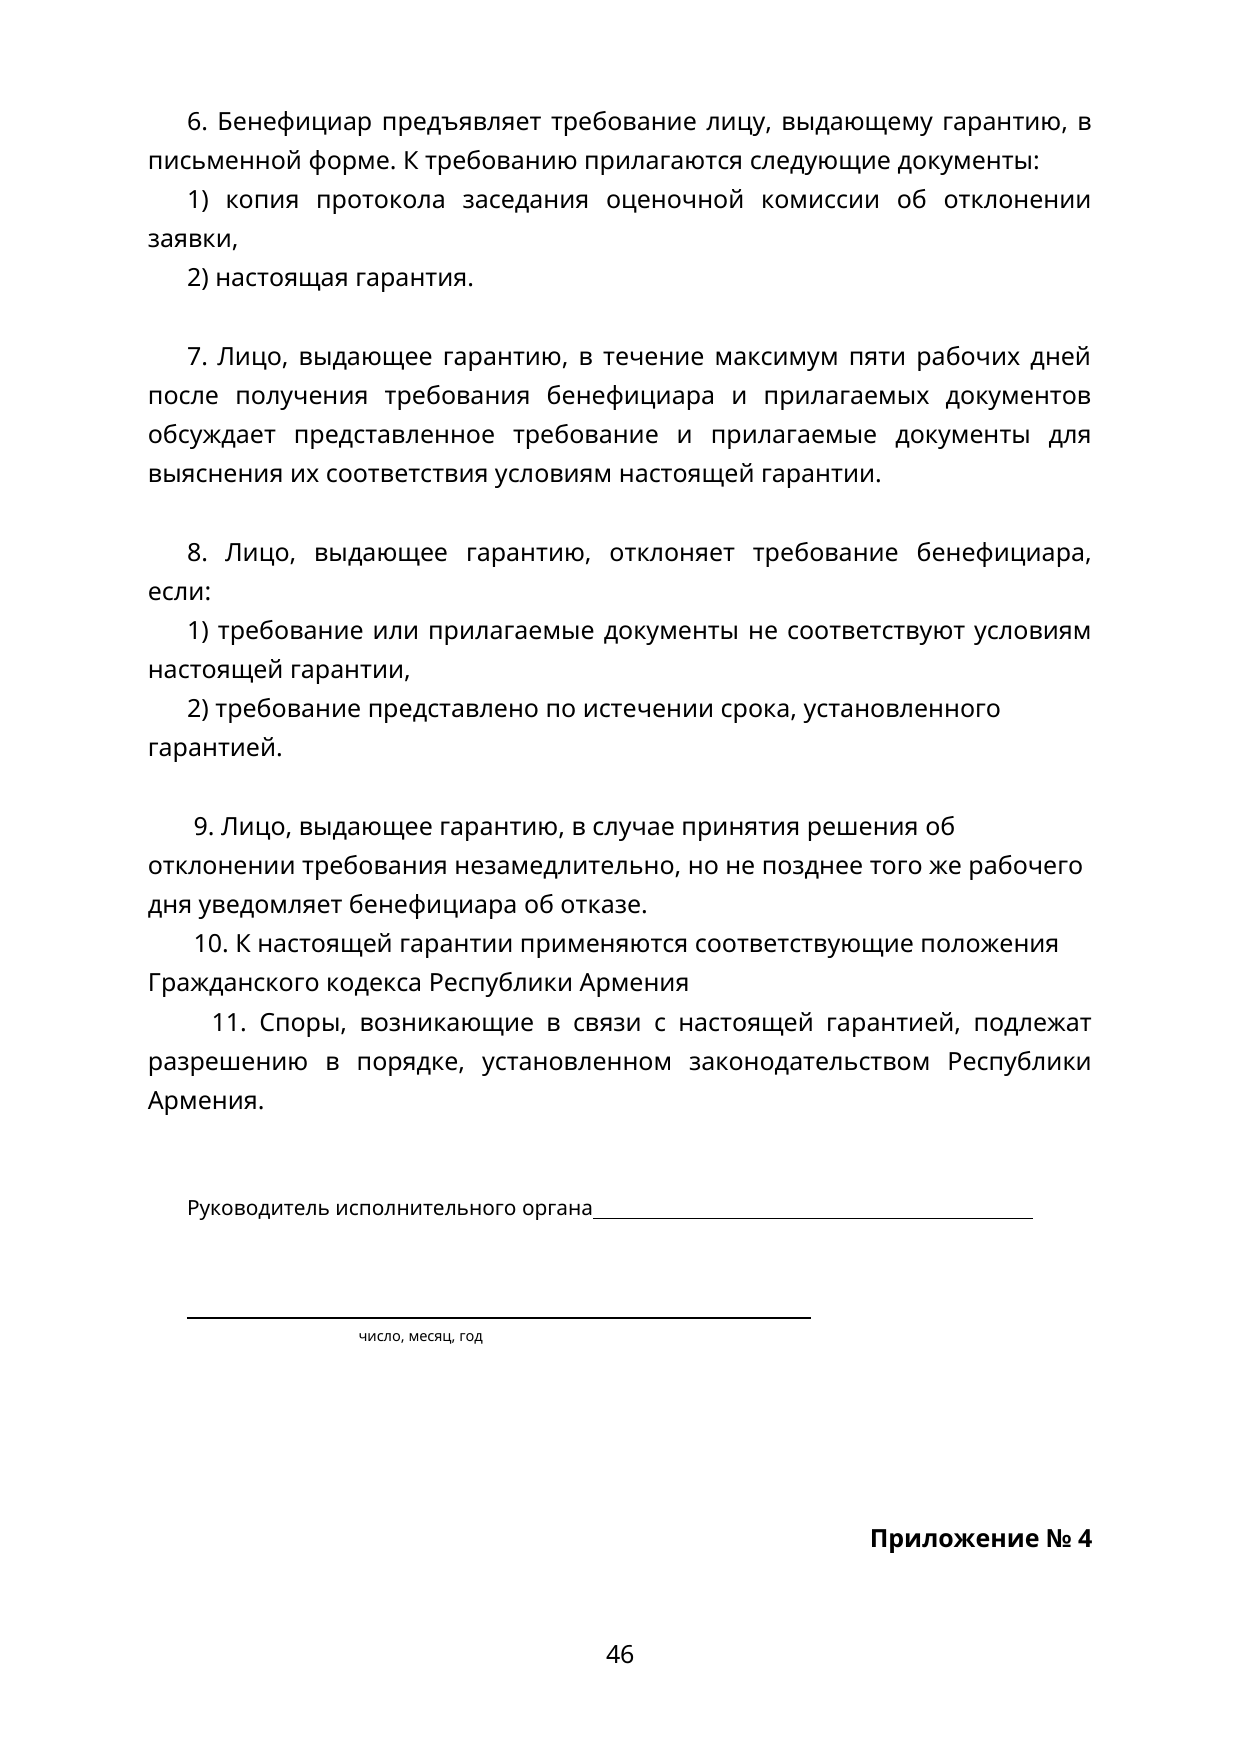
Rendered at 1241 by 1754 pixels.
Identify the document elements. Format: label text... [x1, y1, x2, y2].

text 10. К настоящей гарантии применяются соответствующие положения Гражданского кодекса Республики Армения [148, 926, 1092, 999]
text 1) требование или прилагаемые документы не соответствуют условиям настоящей гарантии, [148, 613, 1092, 686]
text 6. Бенефициар предъявляет требование лицу, выдающему гарантию, в письменной форме. К требованию прилагаются следующие документы: [148, 103, 1092, 177]
text 7. Лицо, выдающее гарантию, в течение максимум пяти рабочих дней после получения требования бенефициара и прилагаемых документов обсуждает представленное требование и прилагаемые документы для выяснения их соответствия условиям настоящей гарантии. [148, 338, 1092, 490]
text Приложение № 4 [148, 1520, 1092, 1554]
text 1) копия протокола заседания оценочной комиссии об отклонении заявки, [148, 182, 1092, 255]
text 9. Лицо, выдающее гарантию, в случае принятия решения об отклонении требования незамедлительно, но не позднее того же рабочего дня уведомляет бенефициара об отказе. [148, 808, 1092, 921]
text 2) требование представлено по истечении срока, установленного гарантией. [148, 691, 1092, 764]
text Руководитель исполнительного органа [148, 1193, 1092, 1222]
text 8. Лицо, выдающее гарантию, отклоняет требование бенефициара, если: [148, 534, 1092, 607]
text число, месяц, год [148, 1326, 1092, 1360]
text 11. Споры, возникающие в связи с настоящей гарантией, подлежат разрешению в порядке, установленном законодательством Республики Армения. [148, 1004, 1092, 1117]
text 2) настоящая гарантия. [148, 260, 1092, 294]
